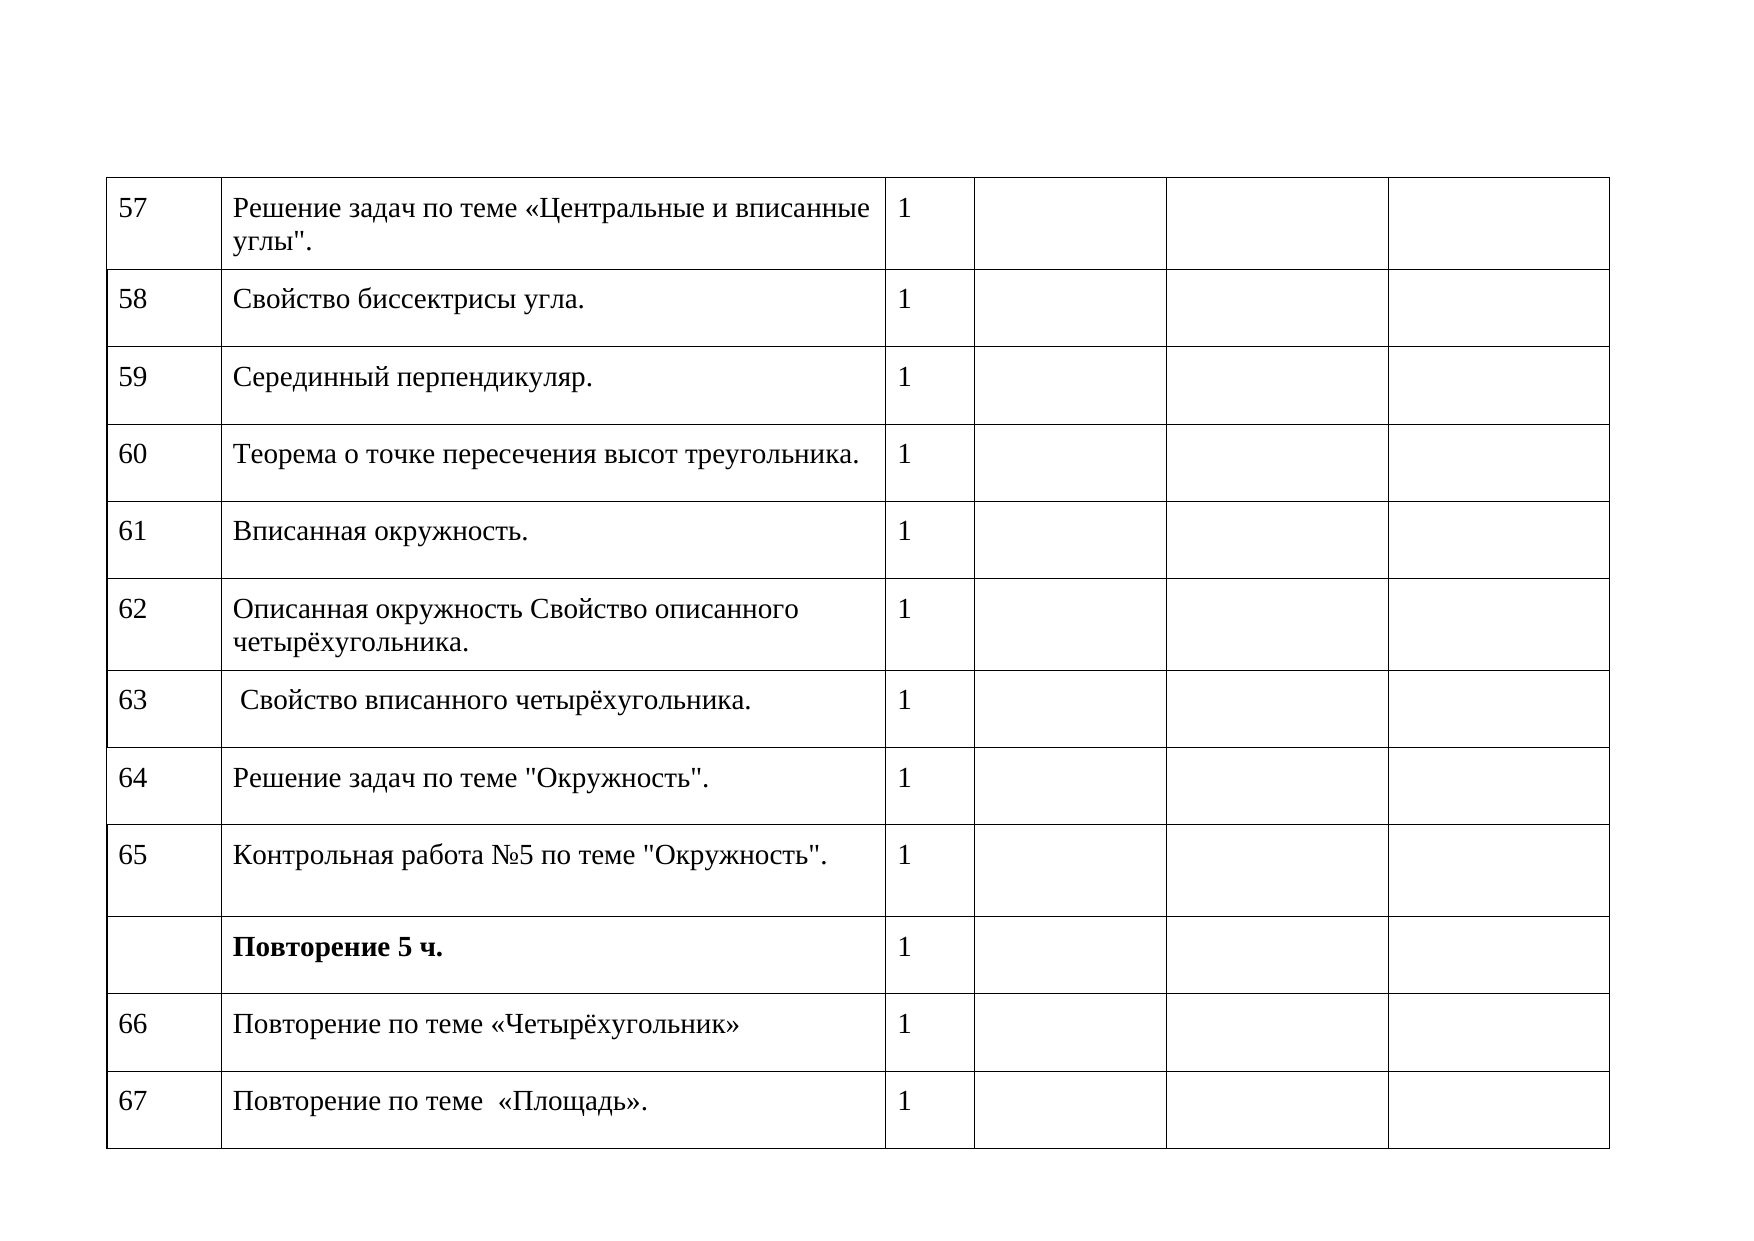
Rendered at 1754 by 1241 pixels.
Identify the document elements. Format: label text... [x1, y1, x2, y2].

table_cell 62 [108, 579, 221, 670]
table_cell 63 [108, 671, 221, 747]
table_cell [1167, 825, 1388, 916]
table_cell [975, 748, 1166, 824]
table_cell [1389, 502, 1609, 578]
table_cell 61 [108, 502, 221, 578]
table_cell 1 [886, 994, 974, 1071]
table_cell [1167, 502, 1388, 578]
table_cell Повторение по теме «Площадь». [222, 1072, 885, 1148]
table_cell Описанная окружность Свойство описанного четырёхугольника. [222, 579, 885, 670]
table_cell Контрольная работа №5 по теме "Окружность". [222, 825, 885, 916]
table_cell Свойство биссектрисы угла. [222, 270, 885, 346]
table_cell 1 [886, 671, 974, 747]
table_cell [975, 994, 1166, 1071]
table_cell 60 [108, 425, 221, 501]
table_cell 66 [108, 994, 221, 1071]
table_cell [975, 671, 1166, 747]
table_cell 1 [886, 748, 974, 824]
table_cell [975, 347, 1166, 423]
table_cell [1389, 671, 1609, 747]
table_cell 1 [886, 178, 974, 269]
table_cell [1389, 178, 1609, 269]
table_cell [975, 270, 1166, 346]
table_cell [975, 1072, 1166, 1148]
table_cell [1167, 579, 1388, 670]
table_cell Решение задач по теме "Окружность". [222, 748, 885, 824]
table_cell [1167, 748, 1388, 824]
table_cell 64 [107, 748, 221, 824]
table_cell [1389, 748, 1609, 824]
table_cell [1167, 347, 1388, 423]
table_cell 1 [886, 502, 974, 578]
table_cell 1 [886, 347, 974, 423]
table_cell [1167, 178, 1388, 269]
table_cell [975, 917, 1166, 993]
table_cell 1 [886, 579, 974, 670]
table_cell [1389, 270, 1609, 346]
table_cell [1167, 994, 1388, 1071]
table_cell 1 [886, 425, 974, 501]
table_cell [1167, 270, 1388, 346]
table_cell [975, 579, 1166, 670]
table_cell 58 [108, 270, 221, 346]
table_cell 1 [886, 270, 974, 346]
table_cell [975, 178, 1166, 269]
table_cell [108, 917, 221, 993]
table_cell [975, 825, 1166, 916]
table_cell [1389, 994, 1609, 1071]
table_cell [1389, 917, 1609, 993]
table_cell 1 [886, 1072, 974, 1148]
table_cell [1167, 1072, 1388, 1148]
table_cell [1389, 347, 1609, 423]
table_cell Повторение по теме «Четырёхугольник» [222, 994, 885, 1071]
table_cell [1167, 425, 1388, 501]
table_cell 59 [108, 347, 221, 423]
table_cell Повторение 5 ч. [222, 917, 885, 993]
table_cell [1389, 1072, 1609, 1148]
table_cell Вписанная окружность. [222, 502, 885, 578]
table_cell 1 [886, 825, 974, 916]
table_cell Теорема о точке пересечения высот треугольника. [222, 425, 885, 501]
table_cell Свойство вписанного четырёхугольника. [222, 671, 885, 747]
table_cell [1167, 671, 1388, 747]
table_cell [1389, 825, 1609, 916]
table_cell 1 [886, 917, 974, 993]
table_cell Серединный перпендикуляр. [222, 347, 885, 423]
table_cell [1389, 579, 1609, 670]
table_cell Решение задач по теме «Центральные и вписанные углы". [222, 178, 885, 269]
table_cell [975, 502, 1166, 578]
table_cell 67 [108, 1072, 221, 1148]
table_cell [1167, 917, 1388, 993]
table_cell 57 [107, 178, 221, 269]
table_cell 65 [108, 825, 221, 916]
table_cell [975, 425, 1166, 501]
table_cell [1389, 425, 1609, 501]
